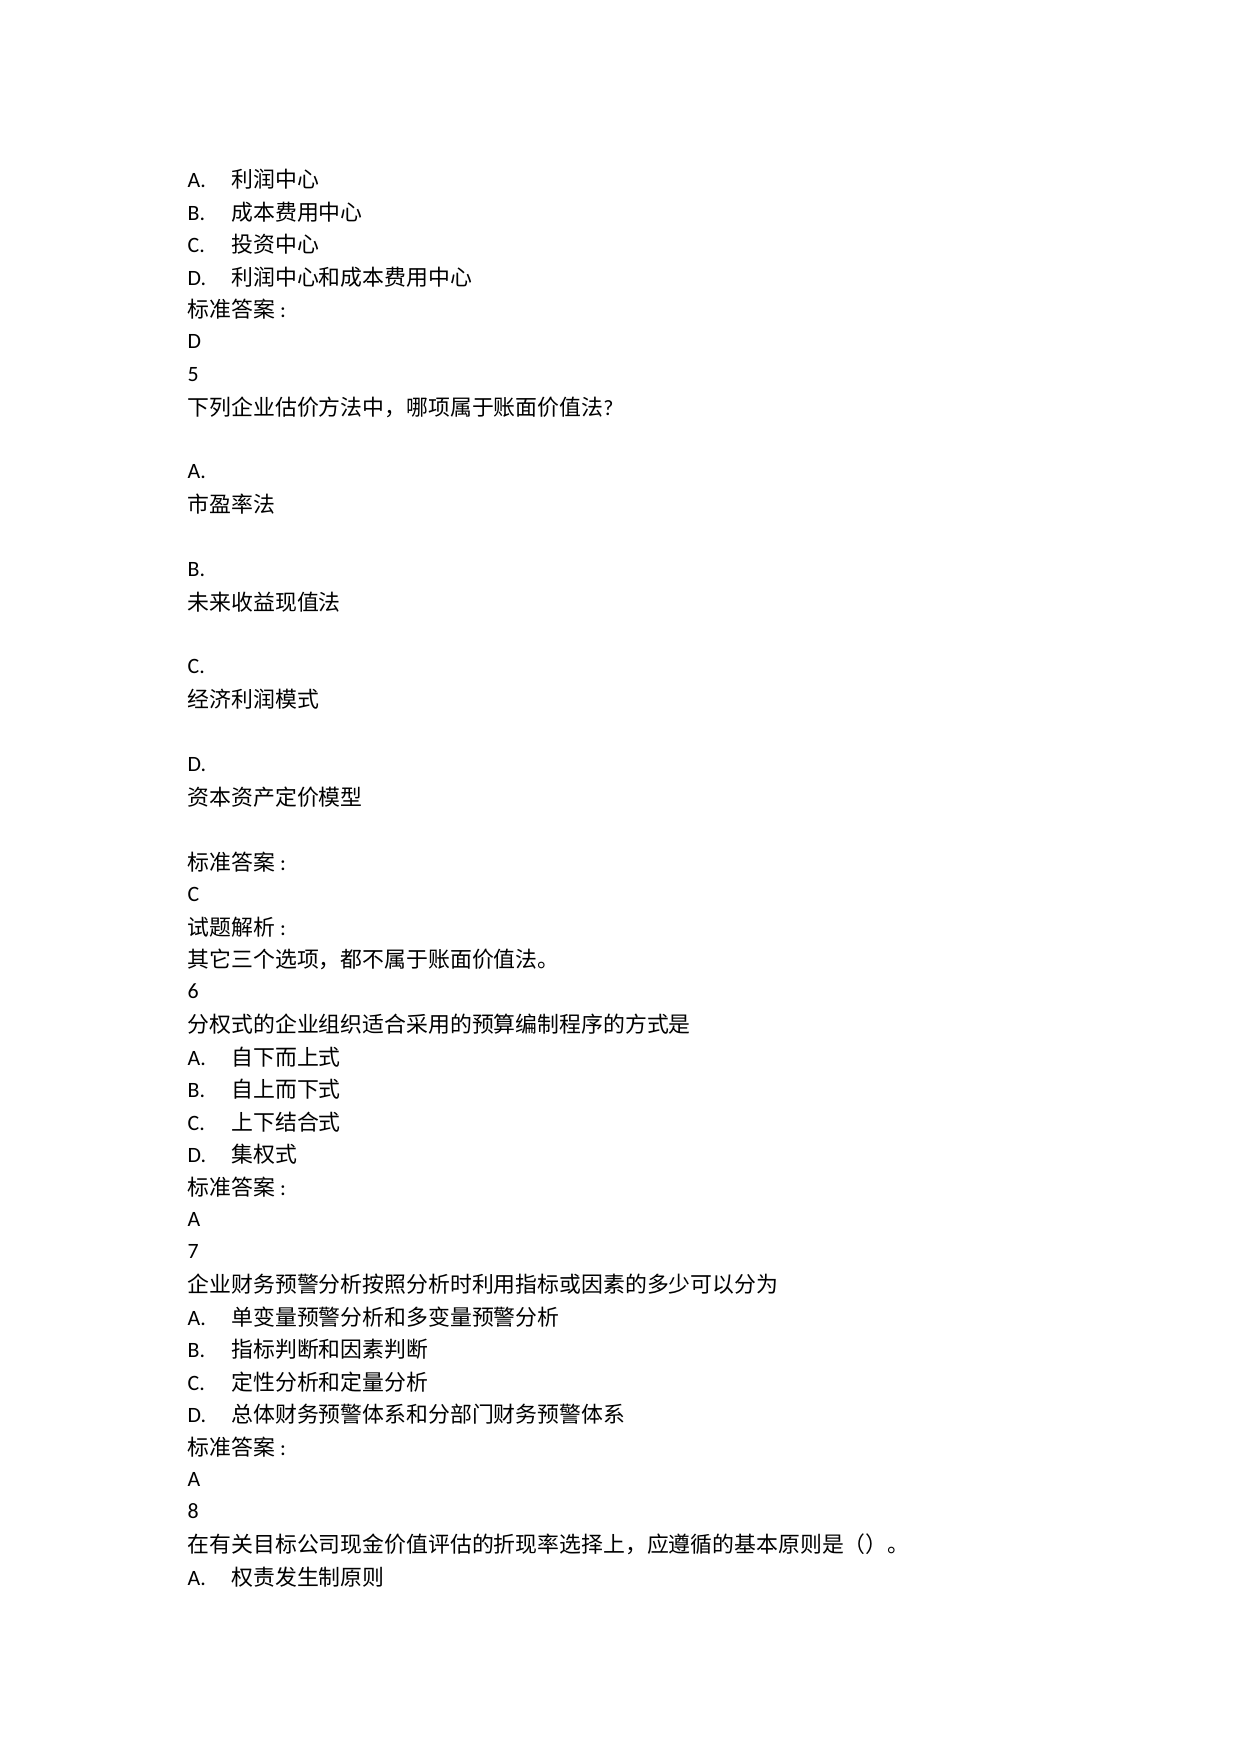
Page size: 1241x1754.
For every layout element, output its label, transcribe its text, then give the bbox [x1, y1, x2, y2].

text 试题解析 : [187, 909, 1053, 942]
text C [187, 877, 1053, 909]
text 6 [187, 974, 1053, 1007]
text 未来收益现值法 [187, 584, 1053, 617]
text 标准答案 : [187, 292, 1053, 324]
text B. 成本费用中心 [187, 194, 1053, 227]
text A. 权责发生制原则 [187, 1559, 1053, 1592]
text 5 [187, 357, 1053, 389]
text C. 上下结合式 [187, 1104, 1053, 1137]
text A. 利润中心 [187, 162, 1053, 194]
text A. 单变量预警分析和多变量预警分析 [187, 1299, 1053, 1332]
text 标准答案 : [187, 1429, 1053, 1462]
text 企业财务预警分析按照分析时利用指标或因素的多少可以分为 [187, 1267, 1053, 1299]
text A. 自下而上式 [187, 1039, 1053, 1072]
text D. 集权式 [187, 1137, 1053, 1169]
text C. 定性分析和定量分析 [187, 1364, 1053, 1397]
text D [187, 324, 1053, 357]
text 经济利润模式 [187, 682, 1053, 714]
text D. 利润中心和成本费用中心 [187, 259, 1053, 292]
text 分权式的企业组织适合采用的预算编制程序的方式是 [187, 1007, 1053, 1039]
text C. [187, 649, 1053, 682]
text 8 [187, 1494, 1053, 1527]
text 下列企业估价方法中，哪项属于账面价值法? [187, 389, 1053, 422]
text B. [187, 552, 1053, 584]
text D. 总体财务预警体系和分部门财务预警体系 [187, 1397, 1053, 1429]
text 7 [187, 1234, 1053, 1267]
text B. 自上而下式 [187, 1072, 1053, 1104]
text 市盈率法 [187, 487, 1053, 519]
text C. 投资中心 [187, 227, 1053, 259]
text 资本资产定价模型 [187, 779, 1053, 812]
text A [187, 1462, 1053, 1494]
text 其它三个选项，都不属于账面价值法。 [187, 942, 1053, 974]
text D. [187, 747, 1053, 779]
text 在有关目标公司现金价值评估的折现率选择上，应遵循的基本原则是（）。 [187, 1527, 1053, 1559]
text 标准答案 : [187, 844, 1053, 877]
text 标准答案 : [187, 1169, 1053, 1202]
text A. [187, 454, 1053, 487]
text A [187, 1202, 1053, 1234]
text B. 指标判断和因素判断 [187, 1332, 1053, 1364]
